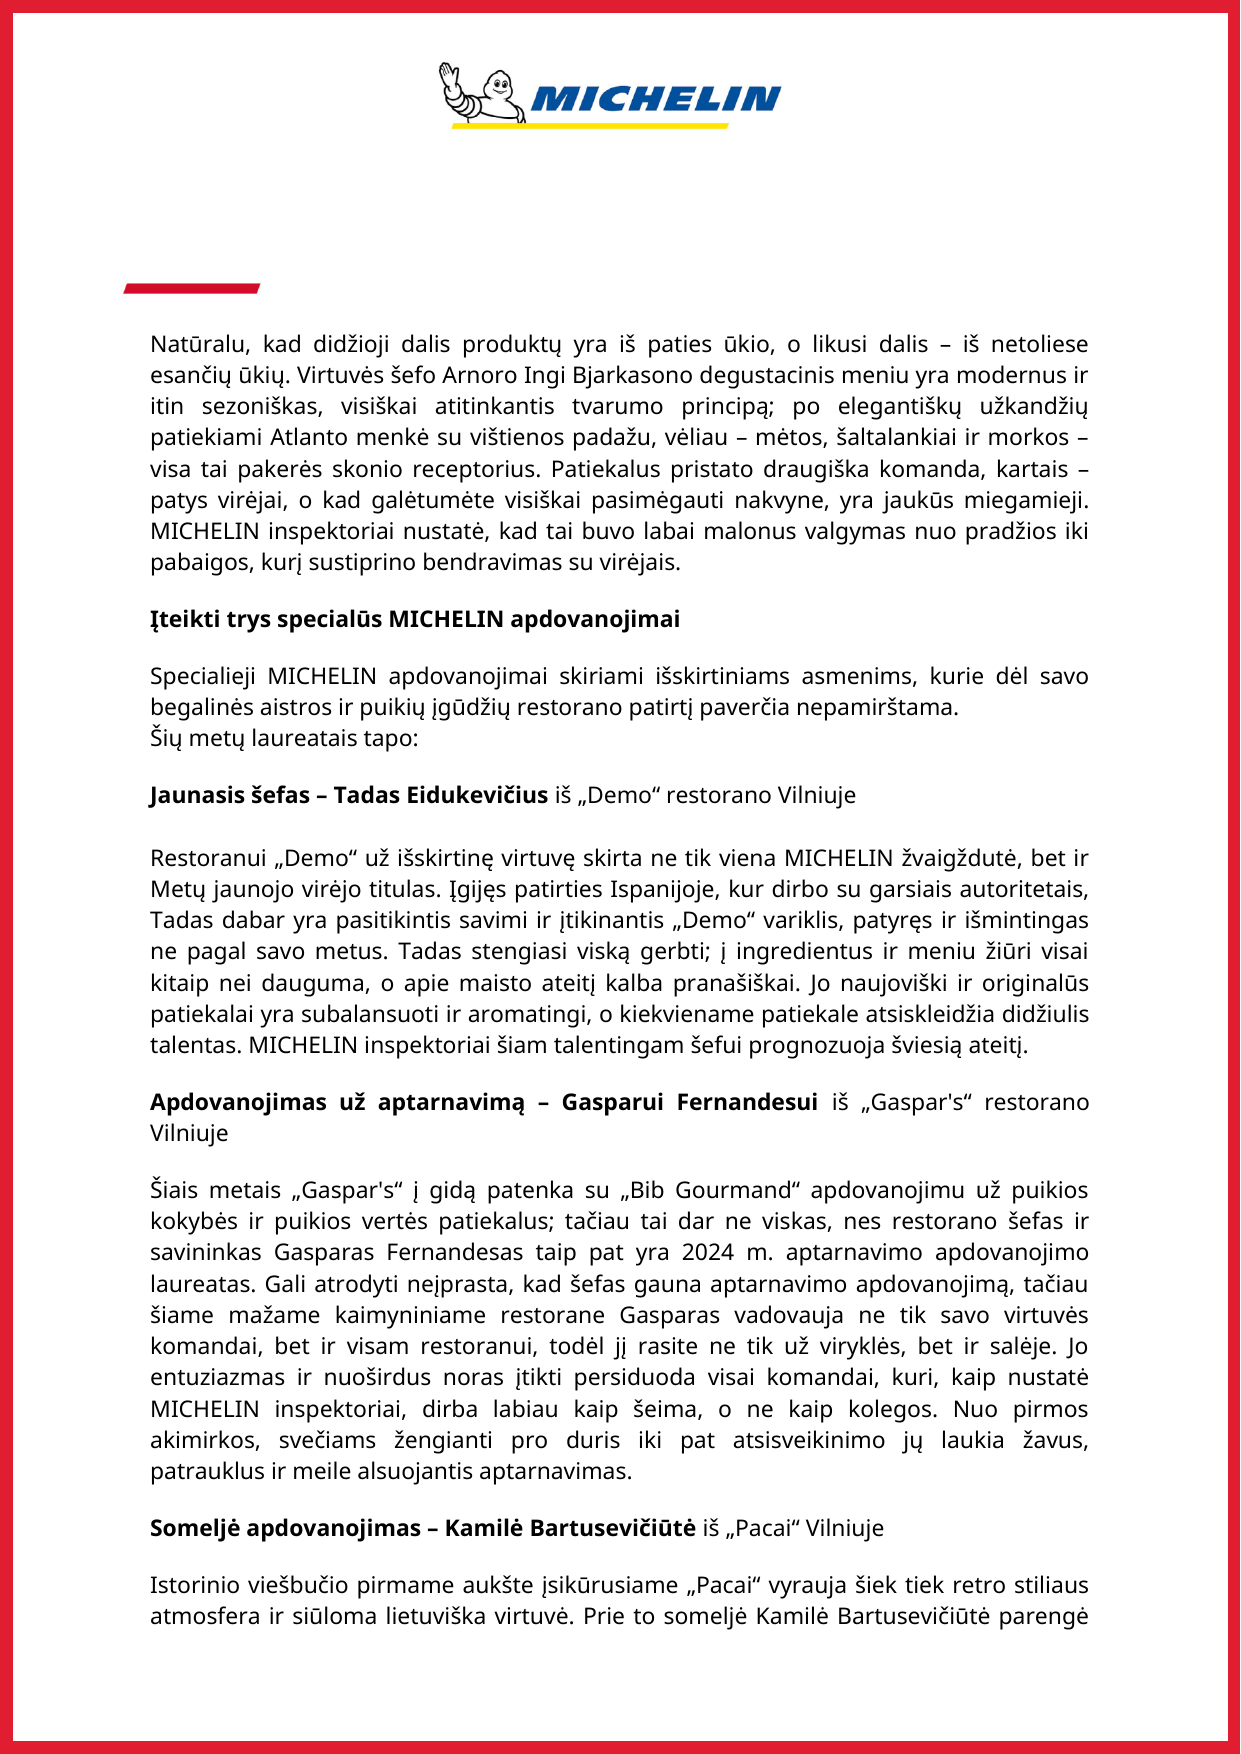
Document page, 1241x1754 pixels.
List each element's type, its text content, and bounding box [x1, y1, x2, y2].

text Specialieji MICHELIN apdovanojimai skiriami išskirtiniams asmenims, kurie dėl savo begalinės aistros ir puikių įgūdžių restorano patirtį paverčia nepamirštama. [150, 660, 1090, 722]
text Šiais metais „Gaspar's“ į gidą patenka su „Bib Gourmand“ apdovanojimu už puikios kokybės ir puikios vertės patiekalus; tačiau tai dar ne viskas, nes restorano šefas ir savininkas Gasparas Fernandesas taip pat yra 2024 m. aptarnavimo apdovanojimo laureatas. Gali atrodyti neįprasta, kad šefas gauna aptarnavimo apdovanojimą, tačiau šiame mažame kaimyniniame restorane Gasparas vadovauja ne tik savo virtuvės komandai, bet ir visam restoranui, todėl jį rasite ne tik už viryklės, bet ir salėje. Jo entuziazmas ir nuoširdus noras įtikti persiduoda visai komandai, kuri, kaip nustatė MICHELIN inspektoriai, dirba labiau kaip šeima, o ne kaip kolegos. Nuo pirmos akimirkos, svečiams žengianti pro duris iki pat atsisveikinimo jų laukia žavus, patrauklus ir meile alsuojantis aptarnavimas. [150, 1174, 1090, 1486]
text Įteikti trys specialūs MICHELIN apdovanojimai [150, 603, 1090, 634]
text Restoranui „Demo“ už išskirtinę virtuvę skirta ne tik viena MICHELIN žvaigždutė, bet ir Metų jaunojo virėjo titulas. Įgijęs patirties Ispanijoje, kur dirbo su garsiais autoritetais, Tadas dabar yra pasitikintis savimi ir įtikinantis „Demo“ variklis, patyręs ir išmintingas ne pagal savo metus. Tadas stengiasi viską gerbti; į ingredientus ir meniu žiūri visai kitaip nei dauguma, o apie maisto ateitį kalba pranašiškai. Jo naujoviški ir originalūs patiekalai yra subalansuoti ir aromatingi, o kiekviename patiekale atsiskleidžia didžiulis talentas. MICHELIN inspektoriai šiam talentingam šefui prognozuoja šviesią ateitį. [150, 842, 1090, 1060]
text Šių metų laureatais tapo: [150, 722, 1090, 753]
text Apdovanojimas už aptarnavimą – Gasparui Fernandesui iš „Gaspar's“ restorano Vilniuje [150, 1086, 1090, 1148]
picture [13, 21, 1222, 328]
text Someljė apdovanojimas – Kamilė Bartusevičiūtė iš „Pacai“ Vilniuje [150, 1512, 1090, 1543]
text Jaunasis šefas – Tadas Eidukevičius iš „Demo“ restorano Vilniuje [150, 779, 1090, 810]
